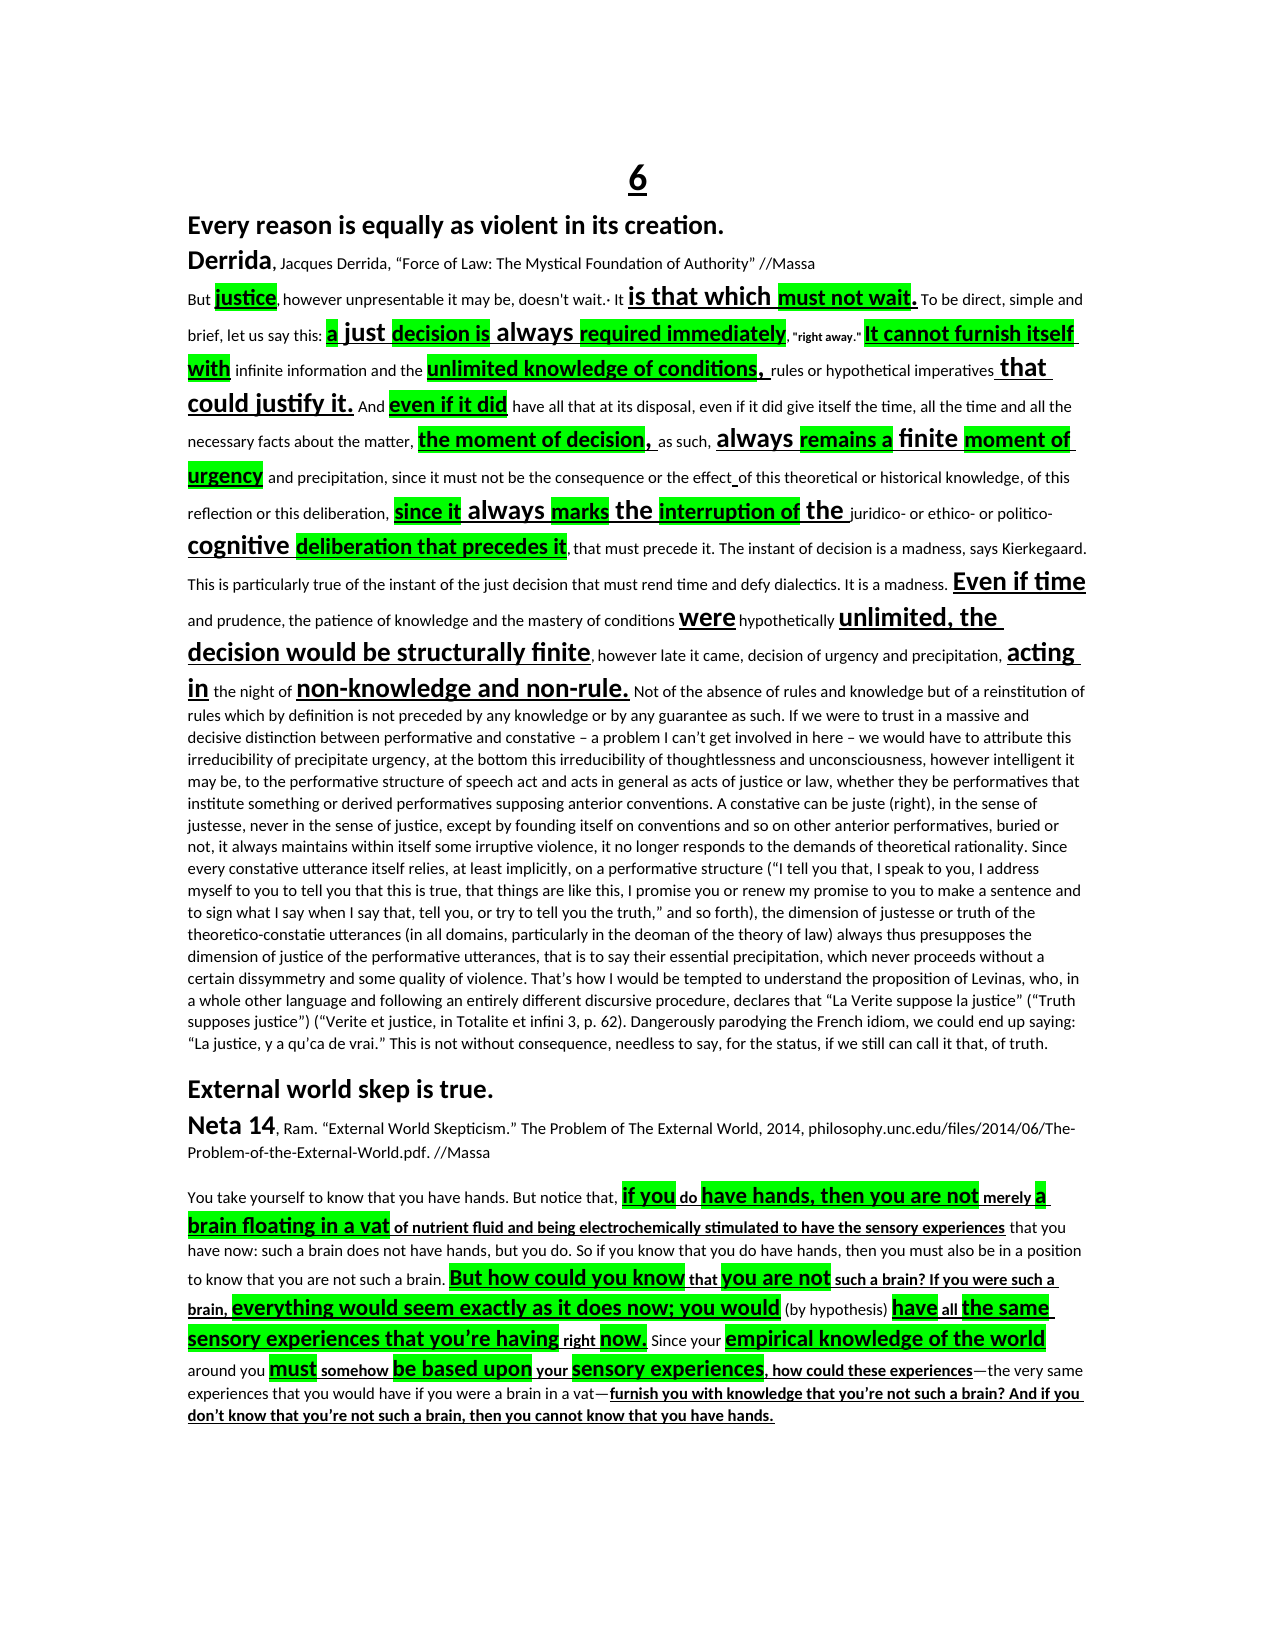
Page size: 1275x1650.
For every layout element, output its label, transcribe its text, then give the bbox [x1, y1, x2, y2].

text Derrida, Jacques Derrida, “Force of Law: The Mystical Foundation of Authority” //Massa But justice, however unpresentable it may be, doesn't wait.· It is that which must not wait. To be direct, simple and brief, let us say this: a just decision is always required immediately, "right away." It cannot furnish itself with infinite information and the unlimited knowledge of conditions, rules or hypothetical imperatives that could justify it. And even if it did have all that at its disposal, even if it did give itself the time, all the time and all the necessary facts about the matter, the moment of decision, as such, always remains a finite moment of urgency and precipitation, since it must not be the consequence or the effect of this theoretical or historical knowledge, of this reflection or this deliberation, since it always marks the interruption of the juridico- or ethico- or politico-cognitive deliberation that precedes it, that must precede it. The instant of decision is a madness, says Kierkegaard. This is particularly true of the instant of the just decision that must rend time and defy dialectics. It is a madness. Even if time and prudence, the patience of knowledge and the mastery of conditions were hypothetically unlimited, the decision would be structurally finite, however late it came, decision of urgency and precipitation, acting in the night of non-knowledge and non-rule. Not of the absence of rules and knowledge but of a reinstitution of rules which by definition is not preceded by any knowledge or by any guarantee as such. If we were to trust in a massive and decisive distinction between performative and constative – a problem I can’t get involved in here – we would have to attribute this irreducibility of precipitate urgency, at the bottom this irreducibility of thoughtlessness and unconsciousness, however intelligent it may be, to the performative structure of speech act and acts in general as acts of justice or law, whether they be performatives that institute something or derived performatives supposing anterior conventions. A constative can be juste (right), in the sense of justesse, never in the sense of justice, except by founding itself on conventions and so on other anterior performatives, buried or not, it always maintains within itself some irruptive violence, it no longer responds to the demands of theoretical rationality. Since every constative utterance itself relies, at least implicitly, on a performative structure (“I tell you that, I speak to you, I address myself to you to tell you that this is true, that things are like this, I promise you or renew my promise to you to make a sentence and to sign what I say when I say that, tell you, or try to tell you the truth,” and so forth), the dimension of justesse or truth of the theoretico-constatie utterances (in all domains, particularly in the deoman of the theory of law) always thus presupposes the dimension of justice of the performative utterances, that is to say their essential precipitation, which never proceeds without a certain dissymmetry and some quality of violence. That’s how I would be tempted to understand the proposition of Levinas, who, in a whole other language and following an entirely different discursive procedure, declares that “La Verite suppose la justice” (“Truth supposes justice”) (“Verite et justice, in Totalite et infini 3, p. 62). Dangerously parodying the French idiom, we could end up saying: “La justice, y a qu’ca de vrai.” This is not without consequence, needless to say, for the status, if we still can call it that, of truth. [187, 243, 1087, 1054]
subtitle 6 [187, 154, 1087, 200]
subtitle External world skep is true. [187, 1072, 1087, 1105]
text Neta 14, Ram. “External World Skepticism.” The Problem of The External World, 2014, philosophy.unc.edu/files/2014/06/The-Problem-of-the-External-World.pdf. //Massa [187, 1108, 1087, 1163]
subtitle Every reason is equally as violent in its creation. [187, 208, 1087, 241]
text You take yourself to know that you have hands. But notice that, if you do have hands, then you are not merely a brain floating in a vat of nutrient fluid and being electrochemically stimulated to have the sensory experiences that you have now: such a brain does not have hands, but you do. So if you know that you do have hands, then you must also be in a position to know that you are not such a brain. But how could you know that you are not such a brain? If you were such a brain, everything would seem exactly as it does now; you would (by hypothesis) have all the same sensory experiences that you’re having right now. Since your empirical knowledge of the world around you must somehow be based upon your sensory experiences, how could these experiences—the very same experiences that you would have if you were a brain in a vat—furnish you with knowledge that you’re not such a brain? And if you don’t know that you’re not such a brain, then you cannot know that you have hands. [187, 1181, 1087, 1426]
